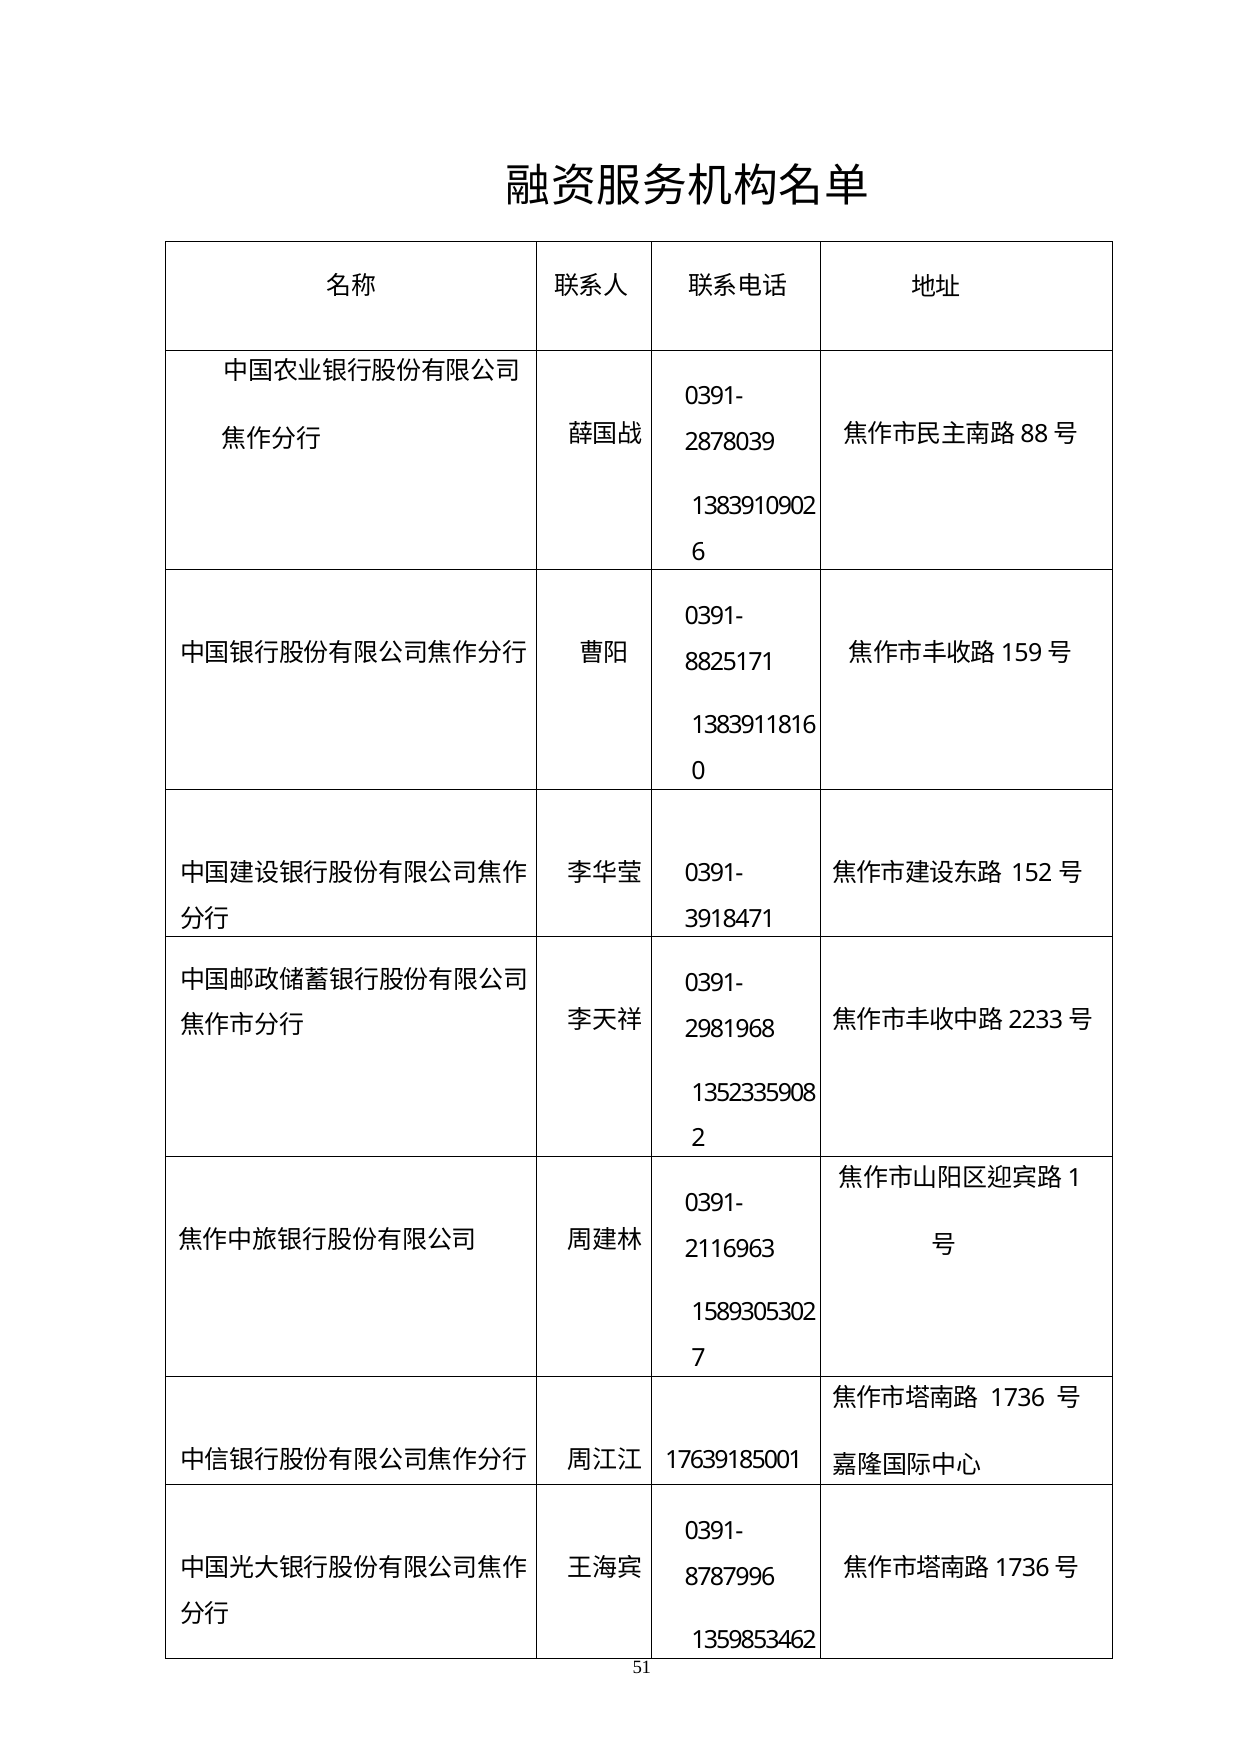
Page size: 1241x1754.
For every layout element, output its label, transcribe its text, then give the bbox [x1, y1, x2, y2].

table_cell 0391-2116963 15893053027 [652, 1157, 820, 1376]
table_cell 焦作市山阳区迎宾路1 号 [821, 1157, 1112, 1376]
table_cell 焦作市塔南路 1736 号 嘉隆国际中心 [821, 1377, 1112, 1484]
table_cell 中信银行股份有限公司焦作分行 [166, 1377, 536, 1484]
table_cell 中国农业银行股份有限公司 焦作分行 [166, 351, 536, 569]
table_cell 焦作中旅银行股份有限公司 [166, 1157, 536, 1376]
table_cell 中国建设银行股份有限公司焦作分行 [166, 790, 536, 936]
table_cell 17639185001 [652, 1377, 820, 1484]
table_cell 焦作市塔南路1736号 [821, 1485, 1112, 1658]
table_header 联系人 [537, 242, 651, 350]
table_cell 李天祥 [537, 937, 651, 1156]
table_cell 中国邮政储蓄银行股份有限公司焦作市分行 [166, 937, 536, 1156]
table_cell 0391-8825171 13839118160 [652, 570, 820, 789]
table_cell 焦作市丰收路159号 [821, 570, 1112, 789]
table_header 地址 [821, 242, 1112, 350]
table_header 名称 [166, 242, 536, 350]
table_cell 王海宾 [537, 1485, 651, 1658]
table_cell 焦作市丰收中路2233号 [821, 937, 1112, 1156]
table_cell 0391-3918471 [652, 790, 820, 936]
table_cell 0391-2878039 13839109026 [652, 351, 820, 569]
table_cell 0391-2981968 13523359082 [652, 937, 820, 1156]
table_cell 李华莹 [537, 790, 651, 936]
table_cell 曹阳 [537, 570, 651, 789]
table_header 联系电话 [652, 242, 820, 350]
table_cell 薛国战 [537, 351, 651, 569]
table_cell 焦作市民主南路88号 [821, 351, 1112, 569]
table_cell 中国光大银行股份有限公司焦作分行 [166, 1485, 536, 1658]
table_cell 中国银行股份有限公司焦作分行 [166, 570, 536, 789]
table_cell 周建林 [537, 1157, 651, 1376]
table_cell 周江江 [537, 1377, 651, 1484]
table_cell 焦作市建设东路 152 号 [821, 790, 1112, 936]
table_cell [652, 1485, 820, 1658]
text 融资服务机构名单 [506, 157, 1127, 213]
